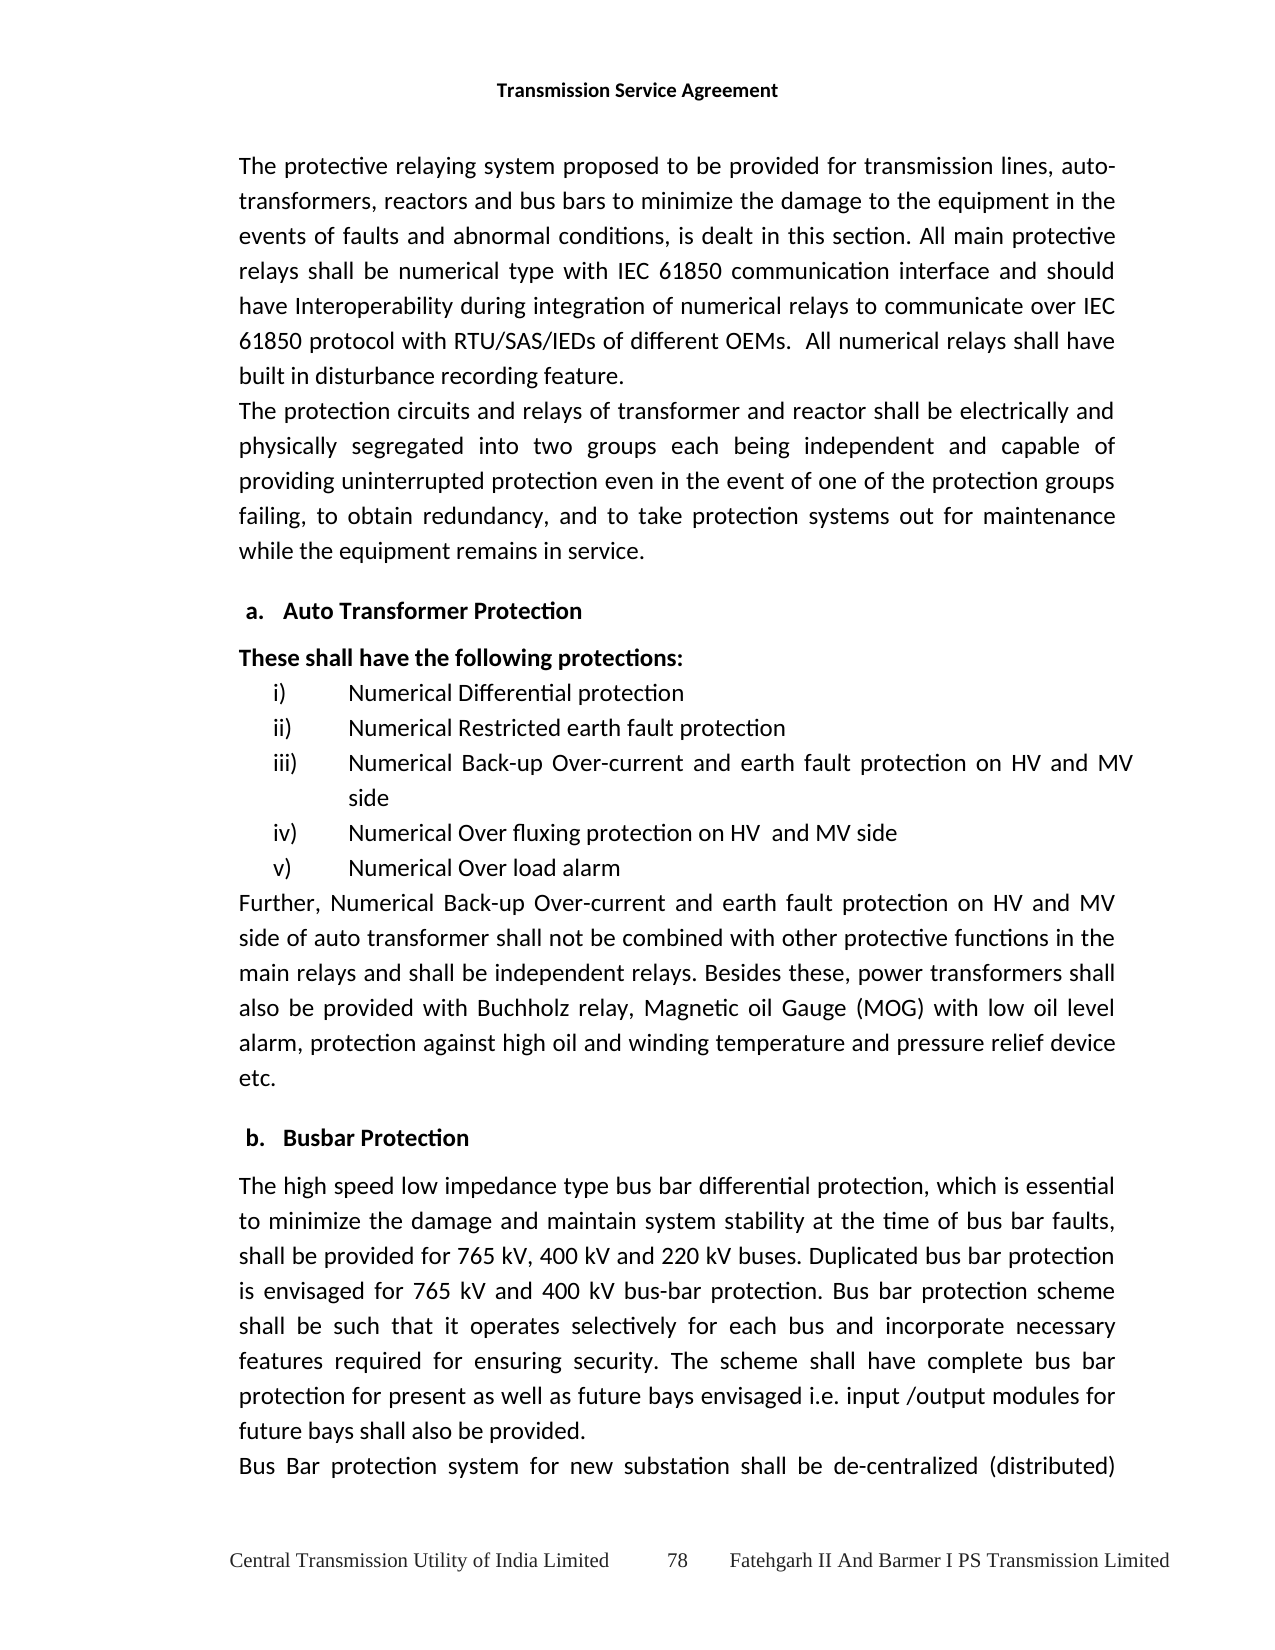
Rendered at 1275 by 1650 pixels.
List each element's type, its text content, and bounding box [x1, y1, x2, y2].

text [239, 1450, 1117, 1481]
list Numerical Back-up Over-current and earth fault protection on HV and MV side [273, 747, 1134, 813]
list Numerical Differential protection [273, 677, 1134, 708]
list Auto Transformer Protection [245, 595, 1134, 626]
text Further, Numerical Back-up Over-current and earth fault protection on HV and MV side of auto transformer shall not be combined with other protective functions in the main relays and shall be independent relays. Besides these, power transformers shall also be provided with Buchholz relay, Magnetic oil Gauge (MOG) with low oil level alarm, protection against high oil and winding temperature and pressure relief device etc. [239, 887, 1117, 1093]
text These shall have the following protections: [239, 642, 1134, 673]
list Busbar Protection [245, 1122, 1134, 1153]
list Numerical Over fluxing protection on HV and MV side [273, 817, 1134, 848]
text The protection circuits and relays of transformer and reactor shall be electrically and physically segregated into two groups each being independent and capable of providing uninterrupted protection even in the event of one of the protection groups failing, to obtain redundancy, and to take protection systems out for maintenance while the equipment remains in service. [239, 395, 1117, 566]
list Numerical Restricted earth fault protection [273, 712, 1134, 743]
list Numerical Over load alarm [273, 852, 1134, 883]
text The protective relaying system proposed to be provided for transmission lines, auto-transformers, reactors and bus bars to minimize the damage to the equipment in the events of faults and abnormal conditions, is dealt in this section. All main protective relays shall be numerical type with IEC 61850 communication interface and should have Interoperability during integration of numerical relays to communicate over IEC 61850 protocol with RTU/SAS/IEDs of different OEMs. All numerical relays shall have built in disturbance recording feature. [239, 150, 1117, 391]
text The high speed low impedance type bus bar differential protection, which is essential to minimize the damage and maintain system stability at the time of bus bar faults, shall be provided for 765 kV, 400 kV and 220 kV buses. Duplicated bus bar protection is envisaged for 765 kV and 400 kV bus-bar protection. Bus bar protection scheme shall be such that it operates selectively for each bus and incorporate necessary features required for ensuring security. The scheme shall have complete bus bar protection for present as well as future bays envisaged i.e. input /output modules for future bays shall also be provided. [239, 1170, 1117, 1446]
